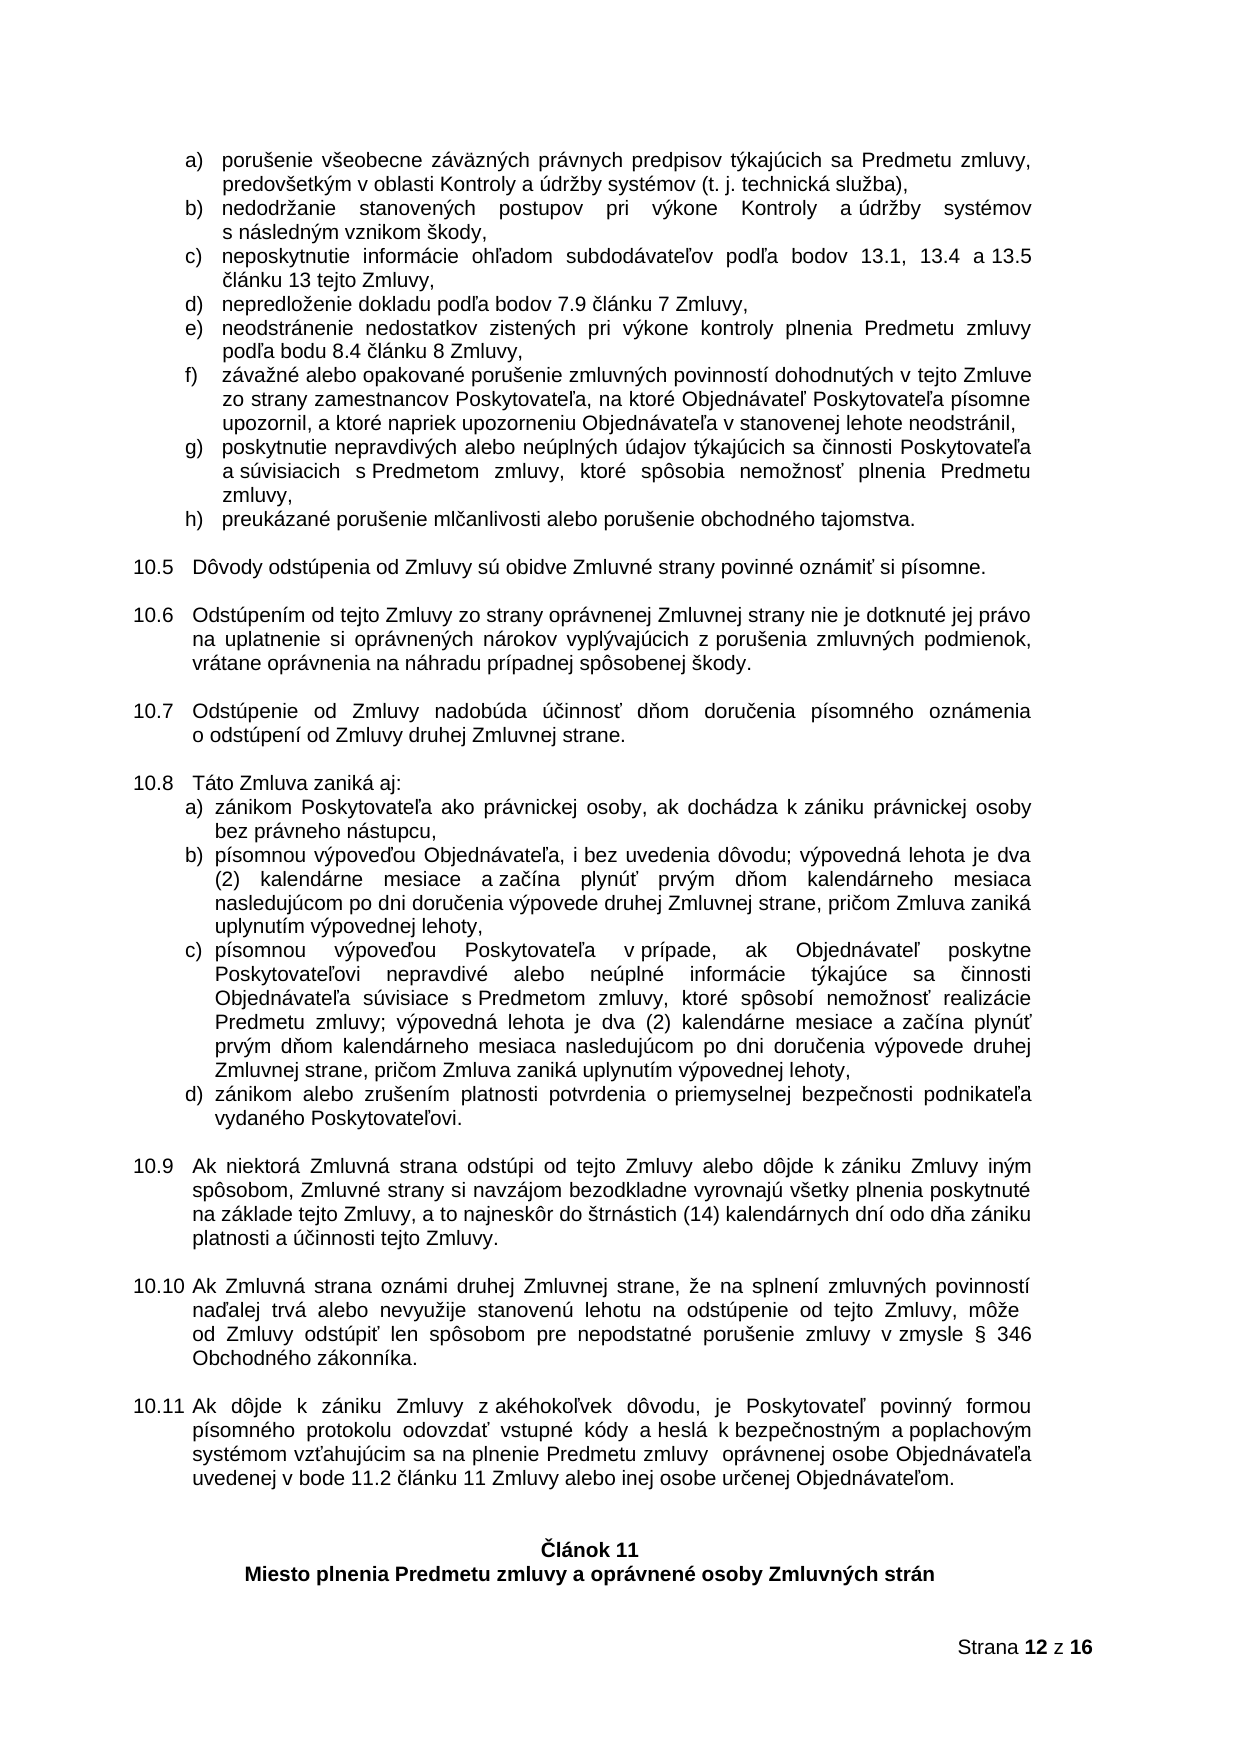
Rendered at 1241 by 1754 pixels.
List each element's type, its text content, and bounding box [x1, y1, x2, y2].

list Ak niektorá Zmluvná strana odstúpi od tejto Zmluvy alebo dôjde k zániku Zmluvy iným spôsobom, Zmluvné strany si navzájom bezodkladne vyrovnajú všetky plnenia poskytnuté na základe tejto Zmluvy, a to najneskôr do štrnástich (14) kalendárnych dní odo dňa zániku platnosti a účinnosti tejto Zmluvy. [133, 1154, 1032, 1250]
list Odstúpením od tejto Zmluvy zo strany oprávnenej Zmluvnej strany nie je dotknuté jej právo na uplatnenie si oprávnených nárokov vyplývajúcich z porušenia zmluvných podmienok, vrátane oprávnenia na náhradu prípadnej spôsobenej škody. [133, 603, 1032, 675]
list neodstránenie nedostatkov zistených pri výkone kontroly plnenia Predmetu zmluvy podľa bodu 8.4 článku 8 Zmluvy, [185, 315, 1032, 363]
list zánikom Poskytovateľa ako právnickej osoby, ak dochádza k zániku právnickej osoby bez právneho nástupcu, [185, 794, 1032, 842]
list Odstúpenie od Zmluvy nadobúda účinnosť dňom doručenia písomného oznámenia o odstúpení od Zmluvy druhej Zmluvnej strane. [133, 699, 1032, 747]
list Táto Zmluva zaniká aj: [133, 771, 1032, 794]
list porušenie všeobecne záväzných právnych predpisov týkajúcich sa Predmetu zmluvy, predovšetkým v oblasti Kontroly a údržby systémov (t. j. technická služba), [185, 148, 1032, 196]
list nedodržanie stanovených postupov pri výkone Kontroly a údržby systémov s následným vznikom škody, [185, 196, 1032, 243]
list nepredloženie dokladu podľa bodov 7.9 článku 7 Zmluvy, [185, 291, 1032, 315]
list zánikom alebo zrušením platnosti potvrdenia o priemyselnej bezpečnosti podnikateľa vydaného Poskytovateľovi. [185, 1082, 1032, 1130]
text Miesto plnenia Predmetu zmluvy a oprávnené osoby Zmluvných strán [148, 1561, 1032, 1585]
list preukázané porušenie mlčanlivosti alebo porušenie obchodného tajomstva. [185, 507, 1032, 531]
list Dôvody odstúpenia od Zmluvy sú obidve Zmluvné strany povinné oznámiť si písomne. [133, 555, 1032, 579]
list písomnou výpoveďou Poskytovateľa v prípade, ak Objednávateľ poskytne Poskytovateľovi nepravdivé alebo neúplné informácie týkajúce sa činnosti Objednávateľa súvisiace s Predmetom zmluvy, ktoré spôsobí nemožnosť realizácie Predmetu zmluvy; výpovedná lehota je dva (2) kalendárne mesiace a začína plynúť prvým dňom kalendárneho mesiaca nasledujúcom po dni doručenia výpovede druhej Zmluvnej strane, pričom Zmluva zaniká uplynutím výpovednej lehoty, [185, 938, 1032, 1082]
list neposkytnutie informácie ohľadom subdodávateľov podľa bodov 13.1, 13.4 a 13.5 článku 13 tejto Zmluvy, [185, 243, 1032, 291]
list poskytnutie nepravdivých alebo neúplných údajov týkajúcich sa činnosti Poskytovateľa a súvisiacich s Predmetom zmluvy, ktoré spôsobia nemožnosť plnenia Predmetu zmluvy, [185, 435, 1032, 507]
text Článok 11 [148, 1537, 1032, 1561]
list závažné alebo opakované porušenie zmluvných povinností dohodnutých v tejto Zmluve zo strany zamestnancov Poskytovateľa, na ktoré Objednávateľ Poskytovateľa písomne upozornil, a ktoré napriek upozorneniu Objednávateľa v stanovenej lehote neodstránil, [185, 363, 1032, 435]
list Ak dôjde k zániku Zmluvy z akéhokoľvek dôvodu, je Poskytovateľ povinný formou písomného protokolu odovzdať vstupné kódy a heslá k bezpečnostným a poplachovým systémom vzťahujúcim sa na plnenie Predmetu zmluvy oprávnenej osobe Objednávateľa uvedenej v bode 11.2 článku 11 Zmluvy alebo inej osobe určenej Objednávateľom. [133, 1393, 1032, 1489]
list Ak Zmluvná strana oznámi druhej Zmluvnej strane, že na splnení zmluvných povinností naďalej trvá alebo nevyužije stanovenú lehotu na odstúpenie od tejto Zmluvy, môže od Zmluvy odstúpiť len spôsobom pre nepodstatné porušenie zmluvy v zmysle § 346 Obchodného zákonníka. [133, 1274, 1032, 1369]
list písomnou výpoveďou Objednávateľa, i bez uvedenia dôvodu; výpovedná lehota je dva (2) kalendárne mesiace a začína plynúť prvým dňom kalendárneho mesiaca nasledujúcom po dni doručenia výpovede druhej Zmluvnej strane, pričom Zmluva zaniká uplynutím výpovednej lehoty, [185, 842, 1032, 938]
